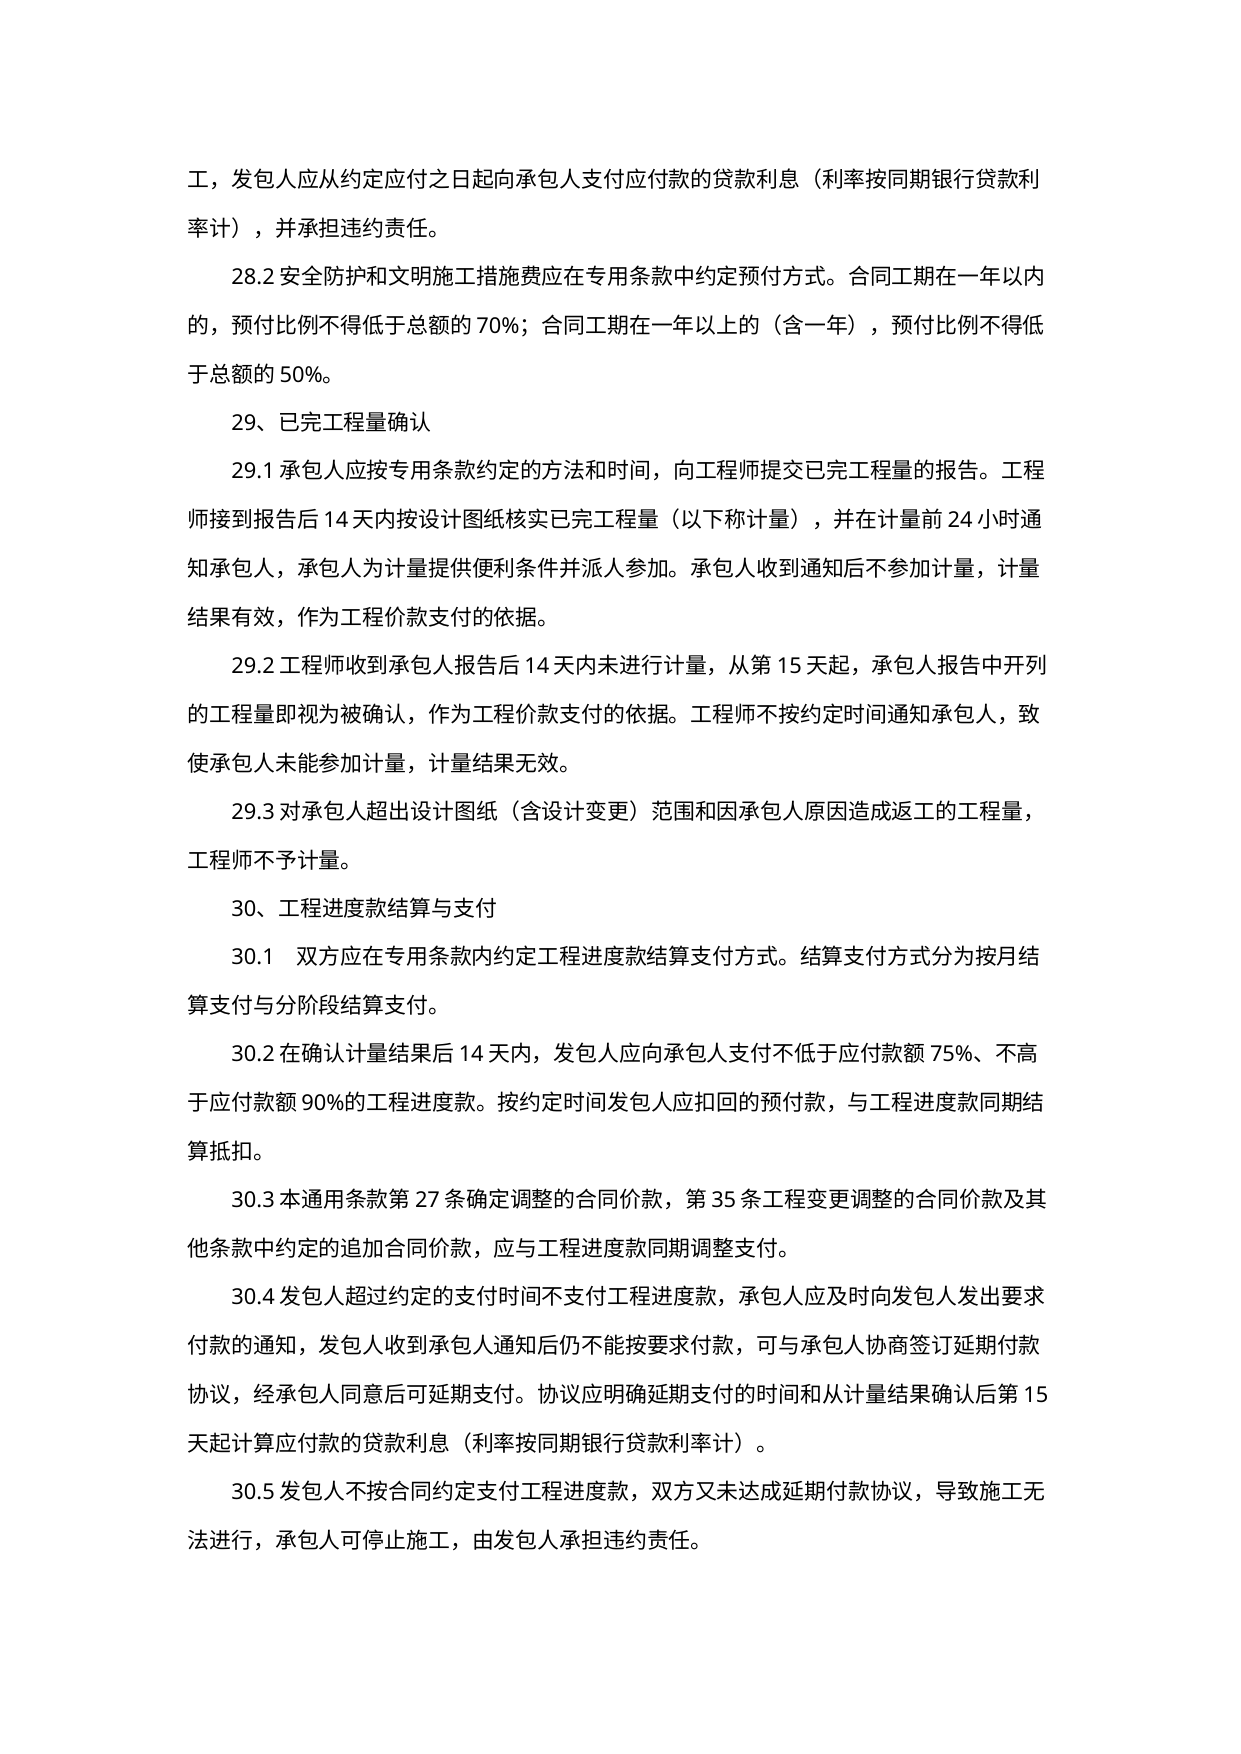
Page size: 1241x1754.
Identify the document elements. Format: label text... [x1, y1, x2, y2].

text 30.1 双方应在专用条款内约定工程进度款结算支付方式。结算支付方式分为按月结算支付与分阶段结算支付。 [187, 939, 1053, 1020]
text 29、已完工程量确认 [187, 405, 1053, 437]
text 29.1承包人应按专用条款约定的方法和时间，向工程师提交已完工程量的报告。工程师接到报告后14天内按设计图纸核实已完工程量（以下称计量），并在计量前24小时通知承包人，承包人为计量提供便利条件并派人参加。承包人收到通知后不参加计量，计量结果有效，作为工程价款支付的依据。 [187, 453, 1053, 632]
text 29.2工程师收到承包人报告后14天内未进行计量，从第15天起，承包人报告中开列的工程量即视为被确认，作为工程价款支付的依据。工程师不按约定时间通知承包人，致使承包人未能参加计量，计量结果无效。 [187, 648, 1053, 778]
text 28.2安全防护和文明施工措施费应在专用条款中约定预付方式。合同工期在一年以内的，预付比例不得低于总额的70%；合同工期在一年以上的（含一年），预付比例不得低于总额的50%。 [187, 259, 1053, 389]
text 30.2在确认计量结果后14天内，发包人应向承包人支付不低于应付款额75%、不高于应付款额90%的工程进度款。按约定时间发包人应扣回的预付款，与工程进度款同期结算抵扣。 [187, 1036, 1053, 1166]
text 29.3对承包人超出设计图纸（含设计变更）范围和因承包人原因造成返工的工程量，工程师不予计量。 [187, 794, 1053, 875]
text 30、工程进度款结算与支付 [187, 891, 1053, 923]
text 30.4发包人超过约定的支付时间不支付工程进度款，承包人应及时向发包人发出要求付款的通知，发包人收到承包人通知后仍不能按要求付款，可与承包人协商签订延期付款协议，经承包人同意后可延期支付。协议应明确延期支付的时间和从计量结果确认后第15天起计算应付款的贷款利息（利率按同期银行贷款利率计）。 [187, 1279, 1053, 1458]
text 30.3本通用条款第27条确定调整的合同价款，第35条工程变更调整的合同价款及其他条款中约定的追加合同价款，应与工程进度款同期调整支付。 [187, 1182, 1053, 1263]
text 30.5发包人不按合同约定支付工程进度款，双方又未达成延期付款协议，导致施工无法进行，承包人可停止施工，由发包人承担违约责任。 [187, 1474, 1053, 1555]
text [187, 162, 1053, 243]
